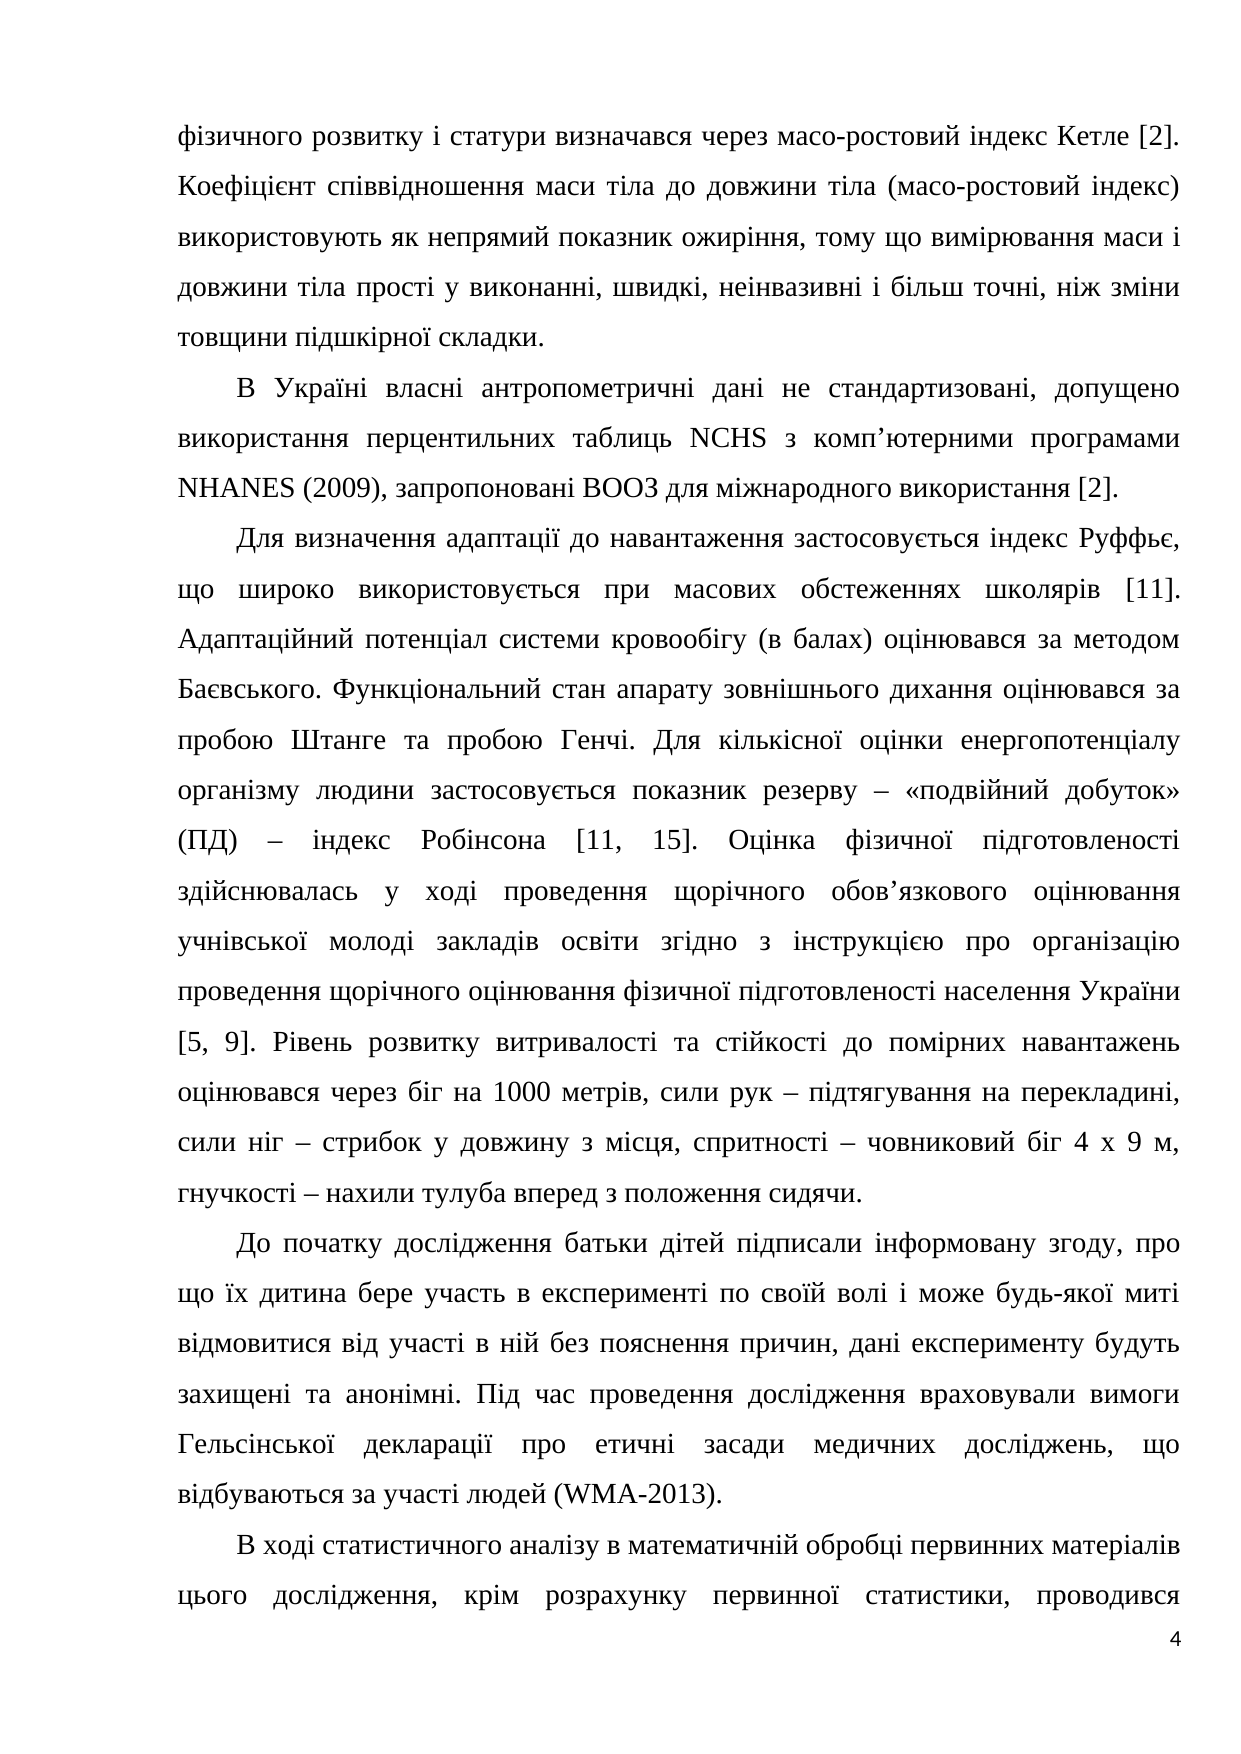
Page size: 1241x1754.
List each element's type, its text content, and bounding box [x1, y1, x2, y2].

text В Україні власні антропометричні дані не стандартизовані, допущено використання перцентильних таблиць NCHS з комп’ютерними програмами NHANES (2009), запропоновані ВООЗ для міжнародного використання [2]. [177, 370, 1181, 504]
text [177, 118, 1181, 353]
text Для визначення адаптації до навантаження застосовується індекс Руффьє, що широко використовується при масових обстеженнях школярів [11]. Адаптаційний потенціал системи кровообігу (в балах) оцінювався за методом Баєвського. Функціональний стан апарату зовнішнього дихання оцінювався за пробою Штанге та пробою Генчі. Для кількісної оцінки енергопотенціалу організму людини застосовується показник резерву ‒ «подвійний добуток» (ПД) ‒ індекс Робінсона [11, 15]. Оцінка фізичної підготовленості здійснювалась у ході проведення щорічного обов’язкового оцінювання учнівської молоді закладів освіти згідно з інструкцією про організацію проведення щорічного оцінювання фізичної підготовленості населення України [5, 9]. Рівень розвитку витривалості та стійкості до помірних навантажень оцінювався через біг на 1000 метрів, сили рук ‒ підтягування на перекладині, сили ніг ‒ стрибок у довжину з місця, спритності ‒ човниковий біг 4 х 9 м, гнучкості ‒ нахили тулуба вперед з положення сидячи. [177, 521, 1181, 1208]
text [177, 1527, 1181, 1611]
text До початку дослідження батьки дітей підписали інформовану згоду, про що їх дитина бере участь в експерименті по своїй волі і може будь-якої миті відмовитися від участі в ній без пояснення причин, дані експерименту будуть захищені та анонімні. Під час проведення дослідження враховували вимоги Гельсінської декларації про етичні засади медичних досліджень, що відбуваються за участі людей (WMA-2013). [177, 1225, 1181, 1510]
